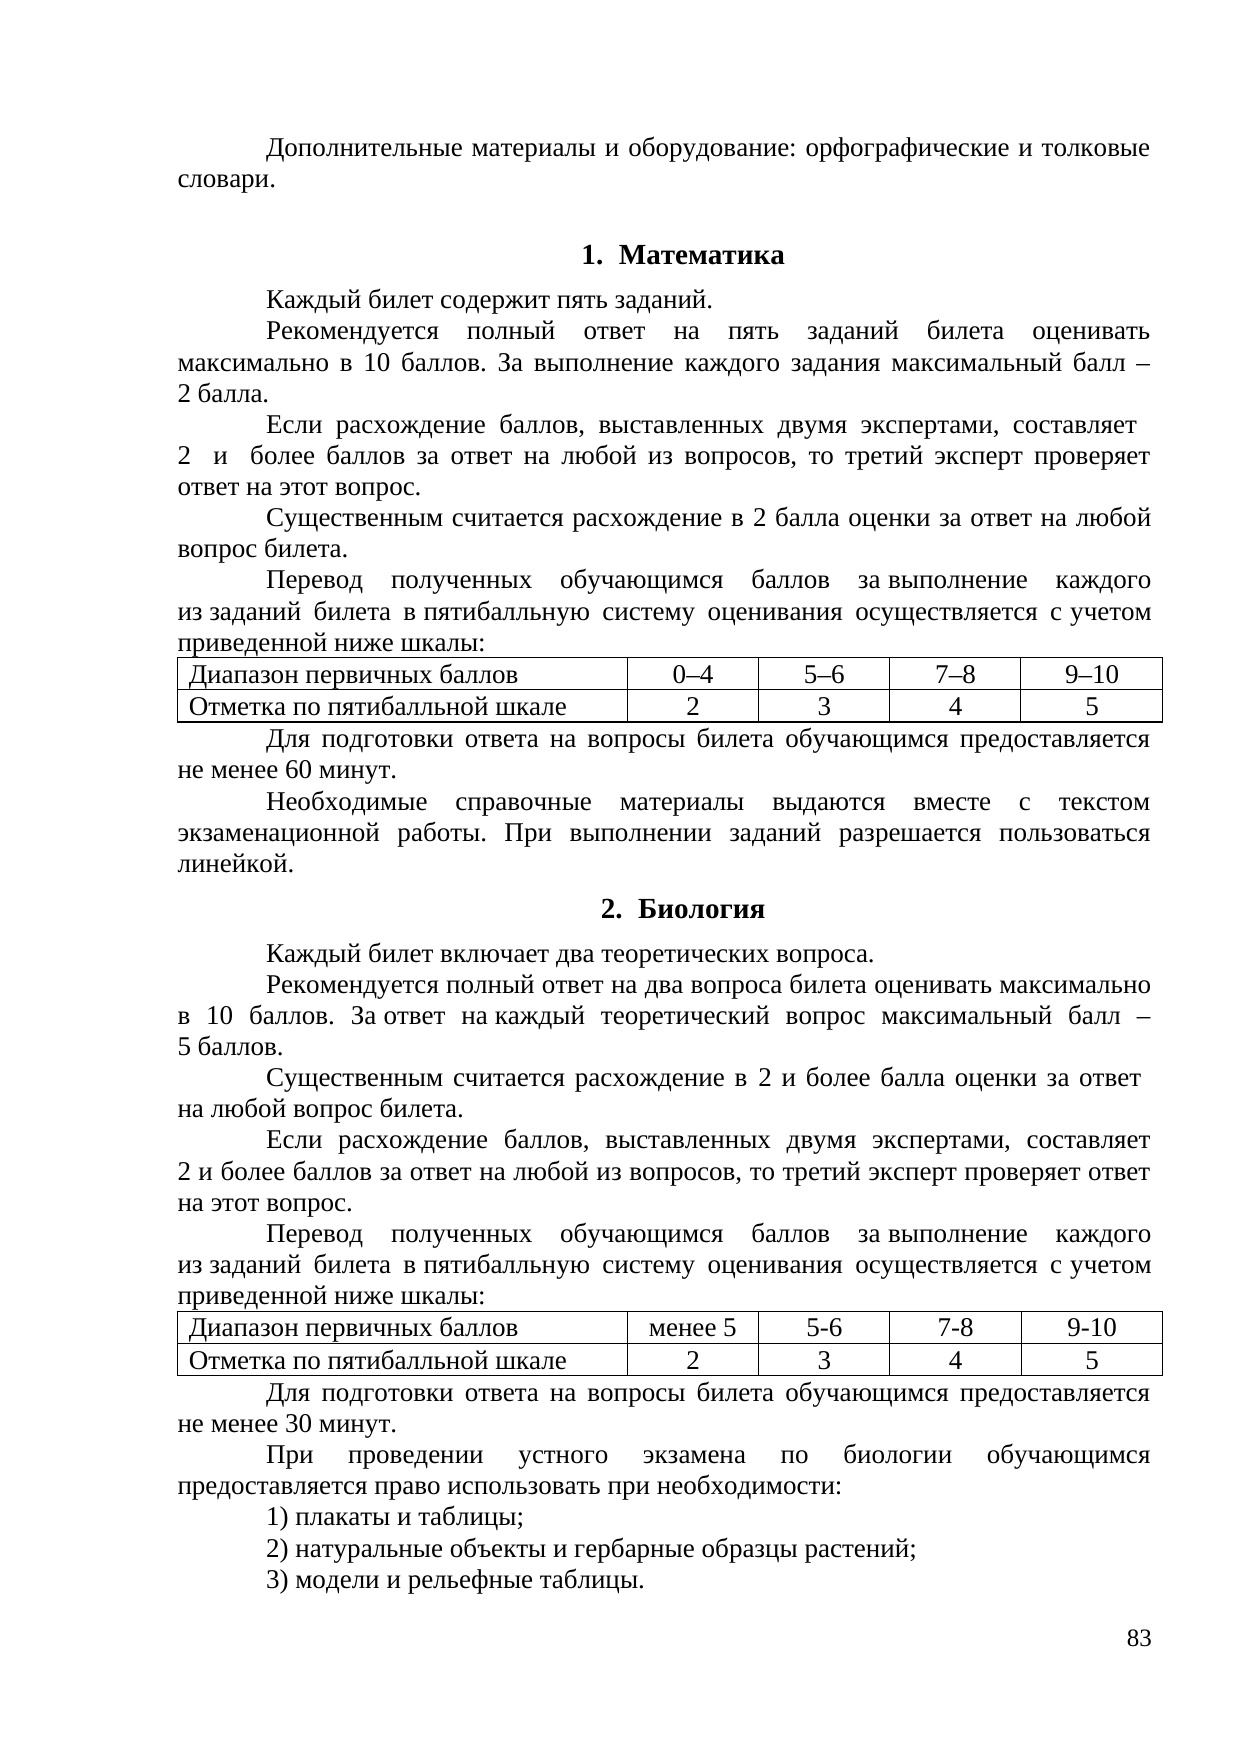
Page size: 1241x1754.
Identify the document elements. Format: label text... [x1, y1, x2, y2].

table_cell Отметка по пятибалльной шкале [178, 1344, 627, 1375]
text При проведении устного экзамена по биологии обучающимся предоставляется право использовать при необходимости: [177, 1438, 1152, 1501]
text 2) натуральные объекты и гербарные образцы растений; [177, 1532, 1152, 1563]
text Существенным считается расхождение в 2 и более балла оценки за ответ на любой вопрос билета. [177, 1061, 1152, 1124]
table_header 5-6 [759, 1312, 889, 1343]
table_header 9–10 [1021, 658, 1162, 689]
text Если расхождение баллов, выставленных двумя экспертами, составляет 2 и более баллов за ответ на любой из вопросов, то третий эксперт проверяет ответ на этот вопрос. [177, 408, 1152, 501]
table_cell 2 [628, 690, 758, 721]
text Каждый билет содержит пять заданий. [177, 283, 1152, 314]
list Математика [214, 237, 1152, 271]
table_cell 2 [628, 1344, 758, 1375]
table_header 5–6 [759, 658, 889, 689]
table_cell 3 [759, 1344, 889, 1375]
text Дополнительные материалы и оборудование: орфографические и толковые словари. [177, 131, 1152, 194]
table_cell Отметка по пятибалльной шкале [178, 690, 627, 721]
table_cell 4 [890, 1344, 1021, 1375]
table_cell 5 [1021, 690, 1162, 721]
text Для подготовки ответа на вопросы билета обучающимся предоставляется не менее 60 минут. [177, 723, 1152, 785]
text Каждый билет включает два теоретических вопроса. [177, 937, 1152, 968]
text Рекомендуется полный ответ на два вопроса билета оценивать максимально в 10 баллов. За ответ на каждый теоретический вопрос максимальный балл – 5 баллов. [177, 968, 1152, 1061]
table_header 7–8 [890, 658, 1020, 689]
table_header 0–4 [628, 658, 758, 689]
text 1) плакаты и таблицы; [177, 1501, 1152, 1532]
list Биология [214, 891, 1152, 924]
text Необходимые справочные материалы выдаются вместе с текстом экзаменационной работы. При выполнении заданий разрешается пользоваться линейкой. [177, 785, 1152, 878]
table_cell 4 [890, 690, 1020, 721]
text Если расхождение баллов, выставленных двумя экспертами, составляет 2 и более баллов за ответ на любой из вопросов, то третий эксперт проверяет ответ на этот вопрос. [177, 1124, 1152, 1217]
text Для подготовки ответа на вопросы билета обучающимся предоставляется не менее 30 минут. [177, 1376, 1152, 1438]
table_cell 3 [759, 690, 889, 721]
table_header Диапазон первичных баллов [178, 1312, 627, 1343]
text Рекомендуется полный ответ на пять заданий билета оценивать максимально в 10 баллов. За выполнение каждого задания максимальный балл – 2 балла. [177, 314, 1152, 408]
table_cell 5 [1022, 1344, 1162, 1375]
table_header менее 5 [628, 1312, 758, 1343]
text Существенным считается расхождение в 2 балла оценки за ответ на любой вопрос билета. [177, 501, 1152, 564]
table_header 7-8 [890, 1312, 1021, 1343]
text 3) модели и рельефные таблицы. [177, 1563, 1152, 1594]
table_header Диапазон первичных баллов [178, 658, 627, 689]
table_header 9-10 [1022, 1312, 1162, 1343]
